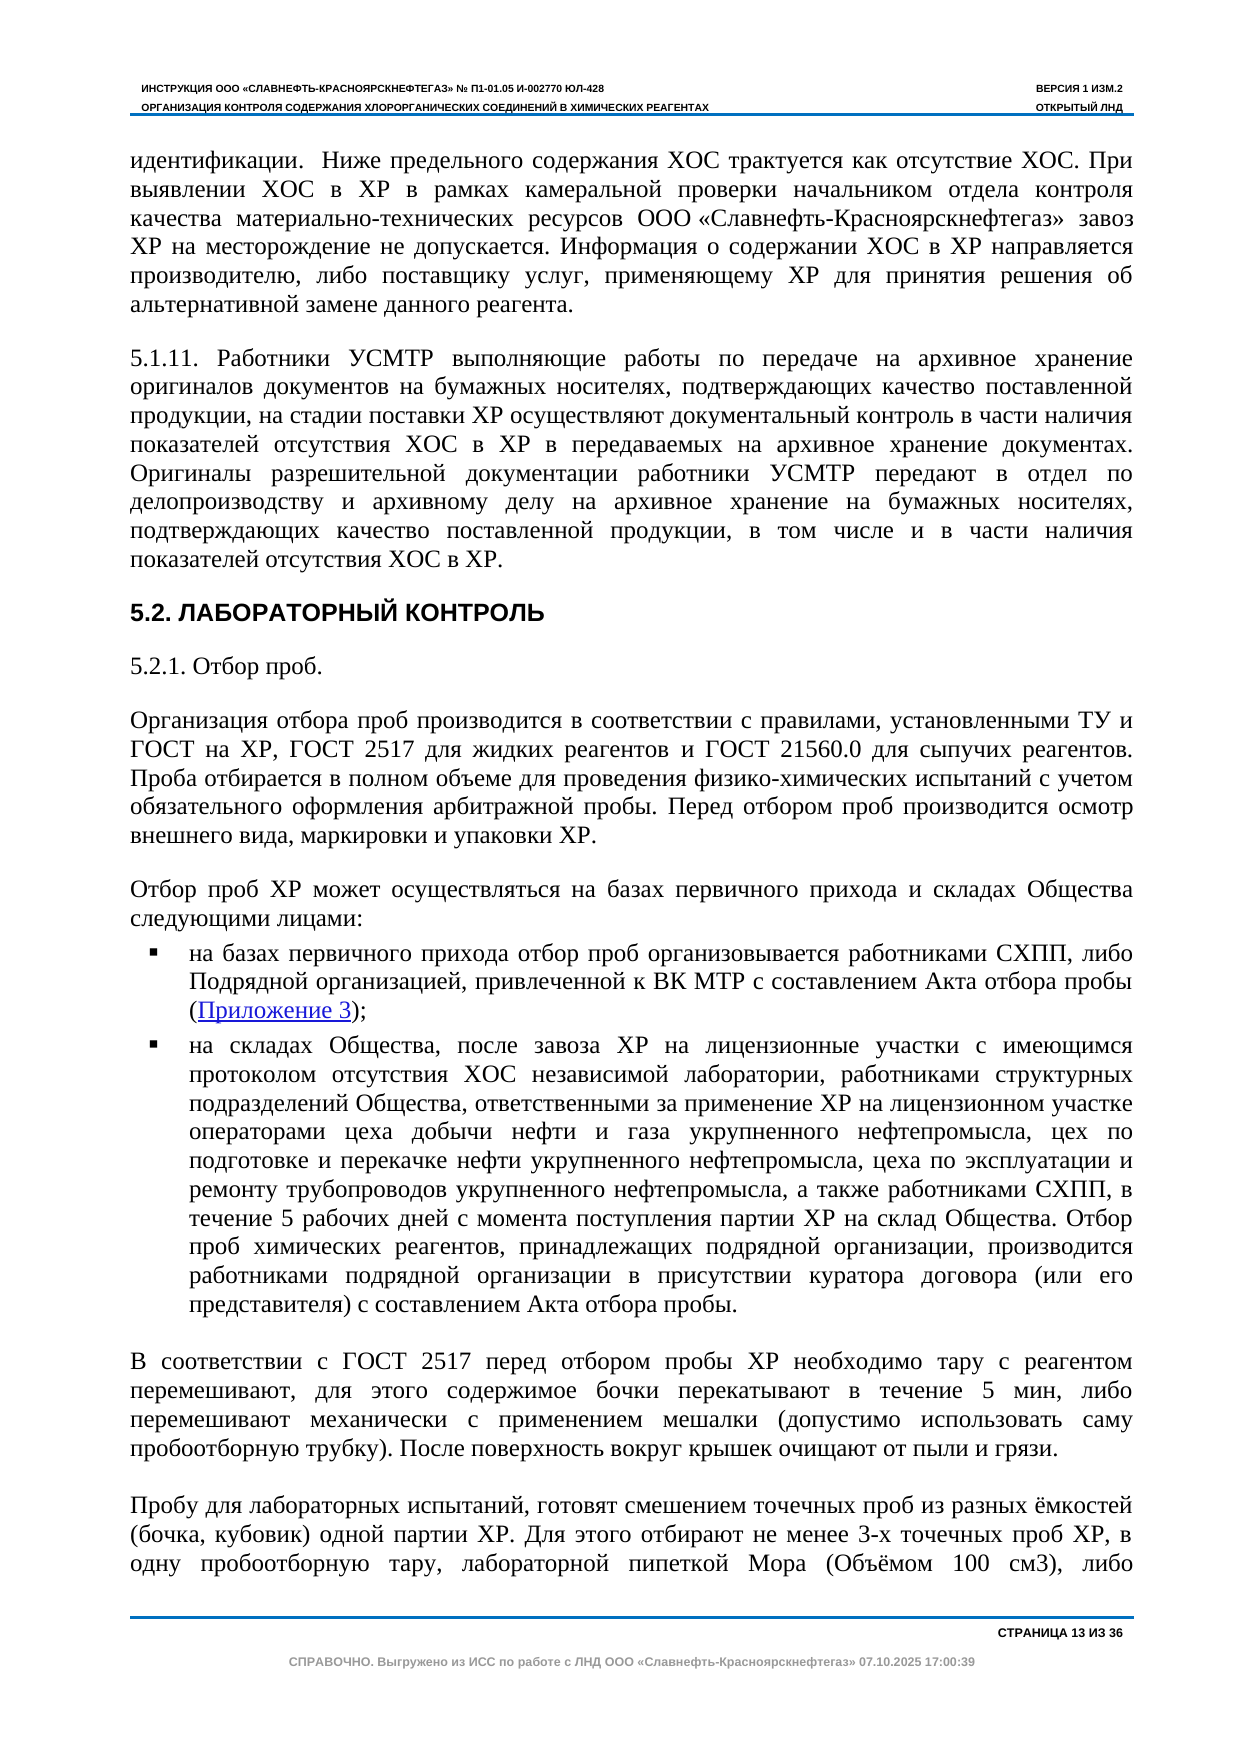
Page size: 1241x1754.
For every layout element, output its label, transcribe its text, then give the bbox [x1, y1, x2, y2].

text 5.2.1. Отбор проб. [130, 651, 1134, 680]
subtitle 5.2. ЛАБОРАТОРНЫЙ КОНТРОЛЬ [130, 598, 1134, 626]
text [130, 1490, 1134, 1576]
text Отбор проб ХР может осуществляться на базах первичного прихода и складах Общества следующими лицами: [130, 874, 1134, 931]
text 5.1.11. Работники УСМТР выполняющие работы по передаче на архивное хранение оригиналов документов на бумажных носителях, подтверждающих качество поставленной продукции, на стадии поставки ХР осуществляют документальный контроль в части наличия показателей отсутствия ХОС в ХР в передаваемых на архивное хранение документах. Оригиналы разрешительной документации работники УСМТР передают в отдел по делопроизводству и архивному делу на архивное хранение на бумажных носителях, подтверждающих качество поставленной продукции, в том числе и в части наличия показателей отсутствия ХОС в ХР. [130, 343, 1134, 573]
list на базах первичного прихода отбор проб организовывается работниками СХПП, либо Подрядной организацией, привлеченной к ВК МТР с составлением Акта отбора пробы (Приложение 3); [148, 938, 1134, 1024]
list на складах Общества, после завоза ХР на лицензионные участки с имеющимся протоколом отсутствия ХОС независимой лаборатории, работниками структурных подразделений Общества, ответственными за применение ХР на лицензионном участке операторами цеха добычи нефти и газа укрупненного нефтепромысла, цех по подготовке и перекачке нефти укрупненного нефтепромысла, цеха по эксплуатации и ремонту трубопроводов укрупненного нефтепромысла, а также работниками СХПП, в течение 5 рабочих дней с момента поступления партии ХР на склад Общества. Отбор проб химических реагентов, принадлежащих подрядной организации, производится работниками подрядной организации в присутствии куратора договора (или его представителя) с составлением Акта отбора пробы. [148, 1030, 1134, 1318]
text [130, 145, 1134, 318]
text В соответствии с ГОСТ 2517 перед отбором пробы ХР необходимо тару с реагентом перемешивают, для этого содержимое бочки перекатывают в течение 5 мин, либо перемешивают механически с применением мешалки (допустимо использовать саму пробоотборную трубку). После поверхность вокруг крышек очищают от пыли и грязи. [130, 1346, 1134, 1461]
text Организация отбора проб производится в соответствии с правилами, установленными ТУ и ГОСТ на ХР, ГОСТ 2517 для жидких реагентов и ГОСТ 21560.0 для сыпучих реагентов. Проба отбирается в полном объеме для проведения физико-химических испытаний с учетом обязательного оформления арбитражной пробы. Перед отбором проб производится осмотр внешнего вида, маркировки и упаковки ХР. [130, 705, 1134, 849]
